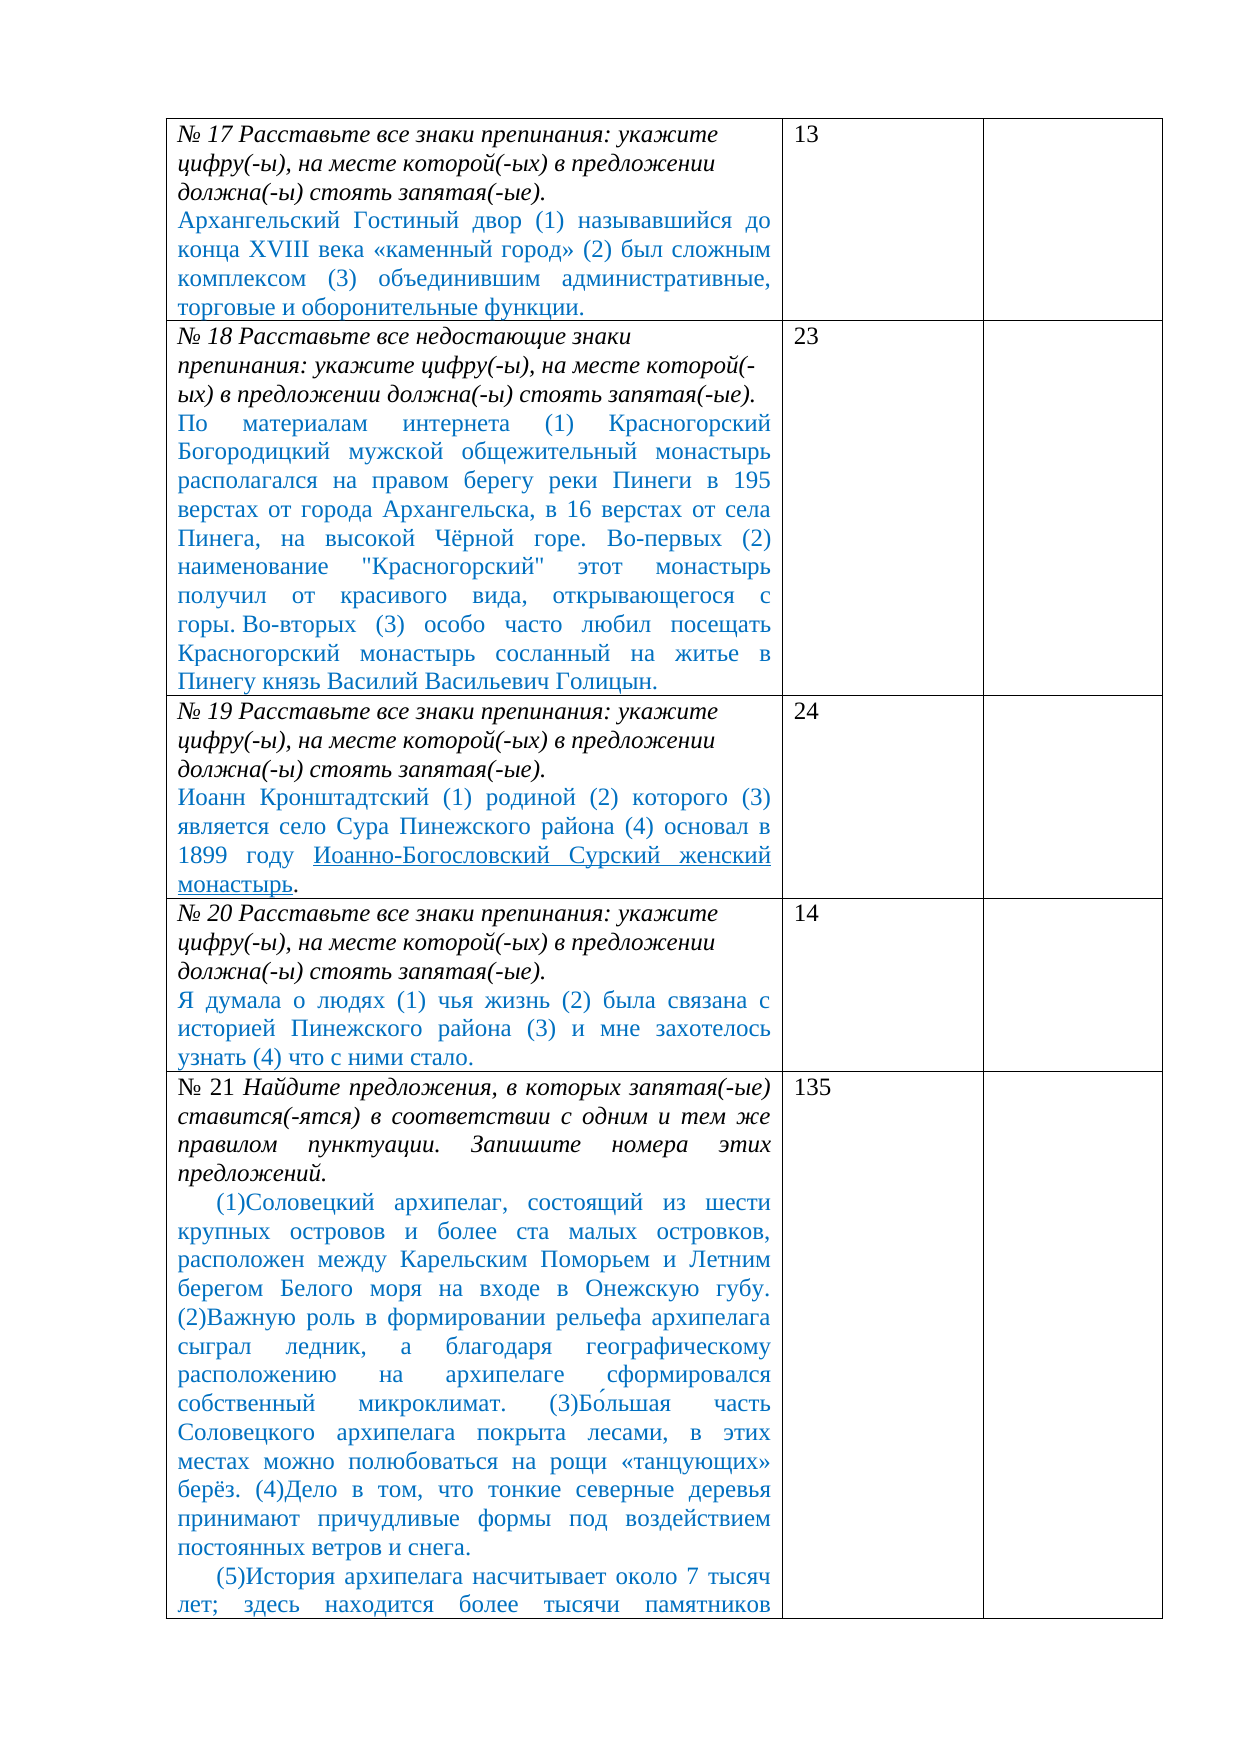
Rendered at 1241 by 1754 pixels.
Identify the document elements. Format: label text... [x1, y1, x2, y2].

table_cell № 20 Расставьте все знаки препинания: укажите цифру(-ы), на месте которой(-ых) в предложении должна(-ы) стоять запятая(-ые). Я думала о людях (1) чья жизнь (2) была связана с историей Пинежского района (3) и мне захотелось узнать (4) что с ними стало. [167, 899, 782, 1071]
table_cell 23 [783, 321, 983, 695]
table_cell [984, 1072, 1162, 1618]
table_cell [984, 696, 1162, 897]
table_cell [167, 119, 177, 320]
table_cell [984, 119, 1162, 320]
table_cell [984, 899, 1162, 1071]
table_cell № 19 Расставьте все знаки препинания: укажите цифру(-ы), на месте которой(-ых) в предложении должна(-ы) стоять запятая(-ые). Иоанн Кронштадтский (1) родиной (2) которого (3) является село Сура Пинежского района (4) основал в 1899 году Иоанно-Богословский Сурский женский монастырь. [167, 696, 782, 897]
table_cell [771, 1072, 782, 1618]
table_cell № 17 Расставьте все знаки препинания: укажите цифру(-ы), на месте которой(-ых) в предложении должна(-ы) стоять запятая(-ые). Архангельский Гостиный двор (1) называвшийся до конца XVIII века «каменный город» (2) был сложным комплексом (3) объединившим административные, торговые и оборонительные функции. [546, 119, 782, 320]
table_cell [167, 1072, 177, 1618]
table_cell 135 [783, 1072, 983, 1618]
table_cell [984, 321, 1162, 695]
table_cell 24 [783, 696, 983, 897]
table_cell 14 [783, 899, 983, 1071]
table_cell 13 [783, 119, 983, 320]
table_cell № 18 Расставьте все недостающие знаки препинания: укажите цифру(-ы), на месте которой(-ых) в предложении должна(-ы) стоять запятая(-ые). По материалам интернета (1) Красногорский Богородицкий мужской общежительный монастырь располагался на правом берегу реки Пинеги в 195 верстах от города Архангельска, в 16 верстах от села Пинега, на высокой Чёрной горе. Во-первых (2) наименование "Красногорский" этот монастырь получил от красивого вида, открывающегося с горы. Во-вторых (3) особо часто любил посещать Красногорский монастырь сосланный на житье в Пинегу князь Василий Васильевич Голицын. [167, 321, 782, 695]
